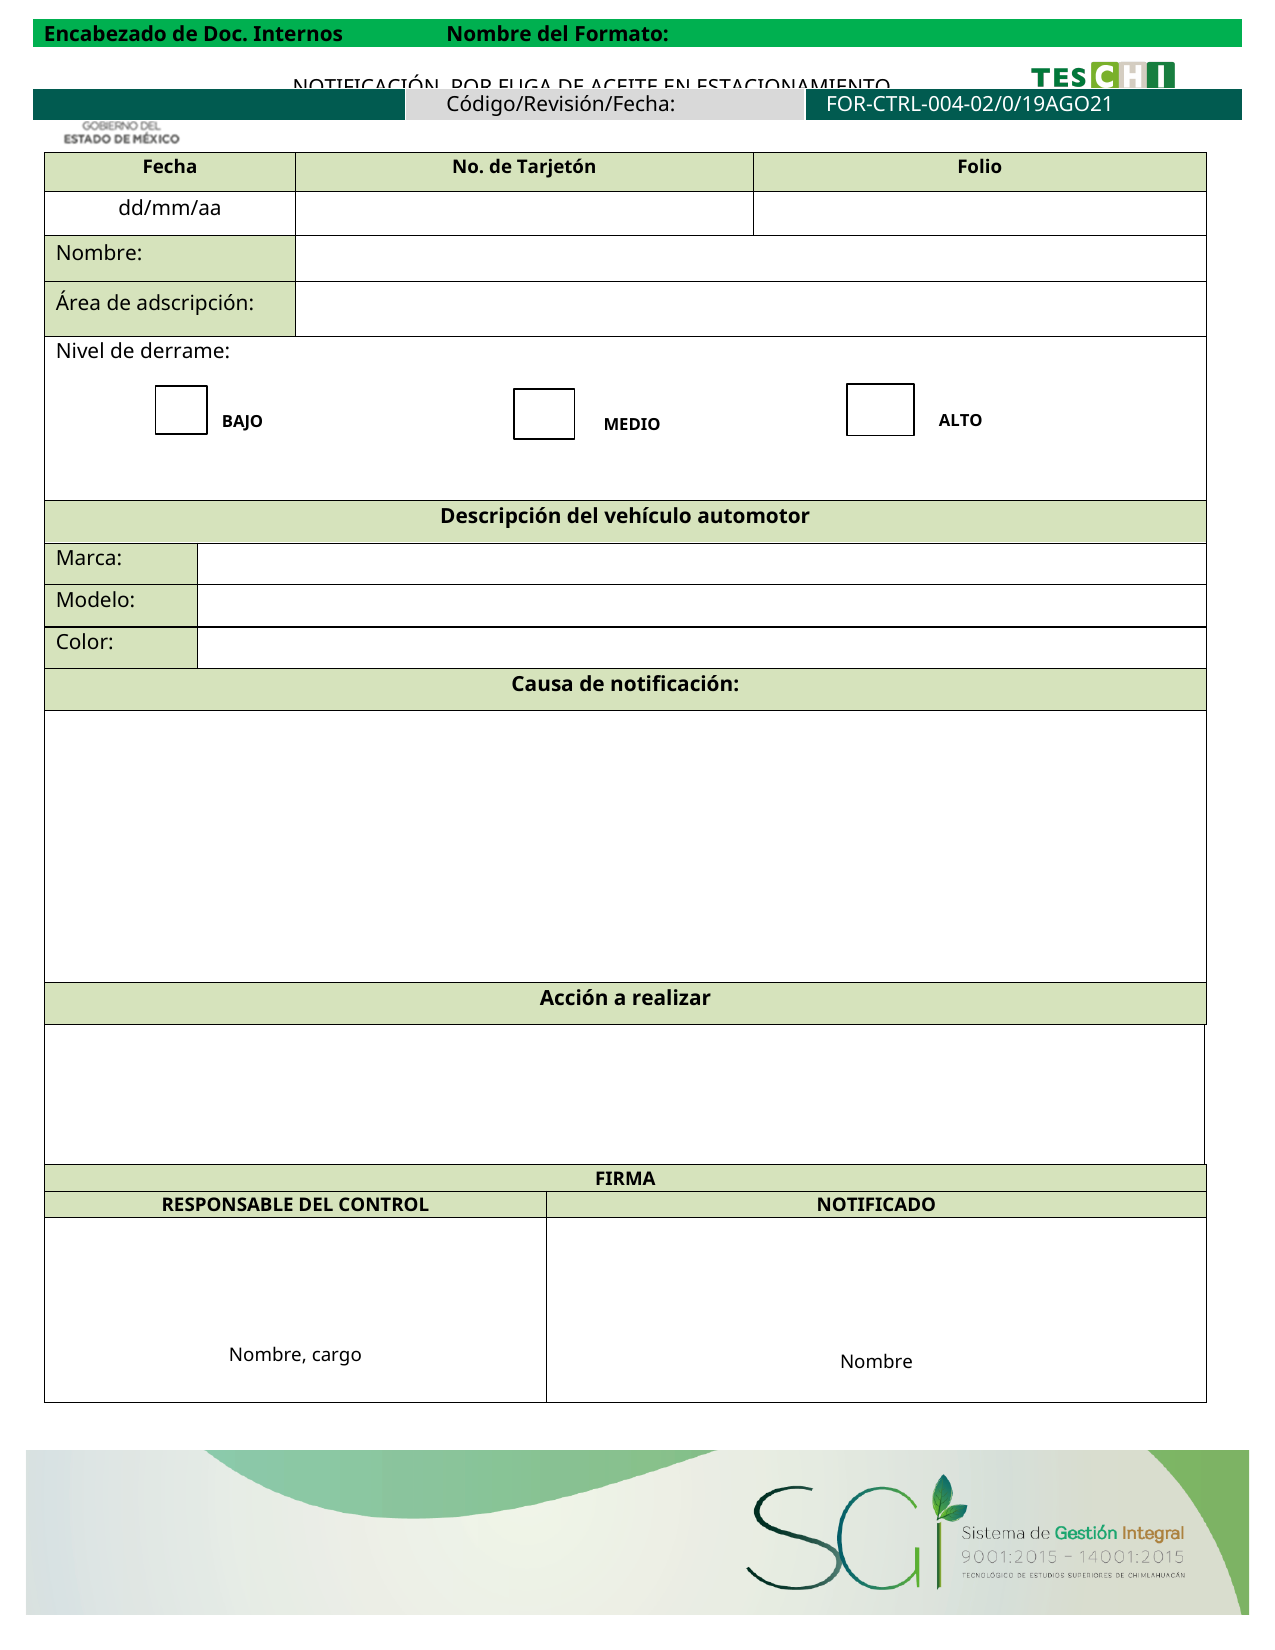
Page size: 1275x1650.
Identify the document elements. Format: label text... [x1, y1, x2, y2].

table_cell Causa de notificación: [45, 669, 1206, 710]
table_cell [45, 1025, 1204, 1164]
table_cell dd/mm/aa [45, 192, 295, 235]
table_cell Descripción del vehículo automotor [45, 501, 1206, 542]
picture [25, 1450, 1250, 1615]
table_cell Modelo: [45, 585, 197, 626]
table_cell Nombre [547, 1218, 1206, 1402]
table_cell [198, 628, 1206, 668]
table_cell FIRMA [45, 1165, 1206, 1191]
table_cell Nivel de derrame: [45, 337, 1206, 500]
table_header Folio [754, 153, 1206, 191]
picture [58, 121, 184, 151]
table_cell [45, 711, 1206, 982]
table_cell Acción a realizar [45, 983, 1206, 1024]
table_cell [754, 192, 1206, 235]
table_cell Nombre, cargo [45, 1218, 546, 1402]
table_cell NOTIFICADO [547, 1192, 1206, 1217]
table_cell [296, 192, 753, 235]
table_cell Área de adscripción: [45, 282, 295, 336]
table_cell [296, 282, 1206, 336]
table_header No. de Tarjetón [296, 153, 753, 191]
table_cell [198, 544, 1206, 584]
table_cell Nombre: [45, 236, 295, 281]
table_header Fecha [45, 153, 295, 191]
table_cell RESPONSABLE DEL CONTROL [45, 1192, 546, 1217]
table_cell [296, 236, 1206, 281]
picture [1006, 48, 1198, 88]
table_cell Marca: [45, 544, 197, 584]
table_cell Color: [45, 628, 197, 668]
table_cell [198, 585, 1206, 626]
